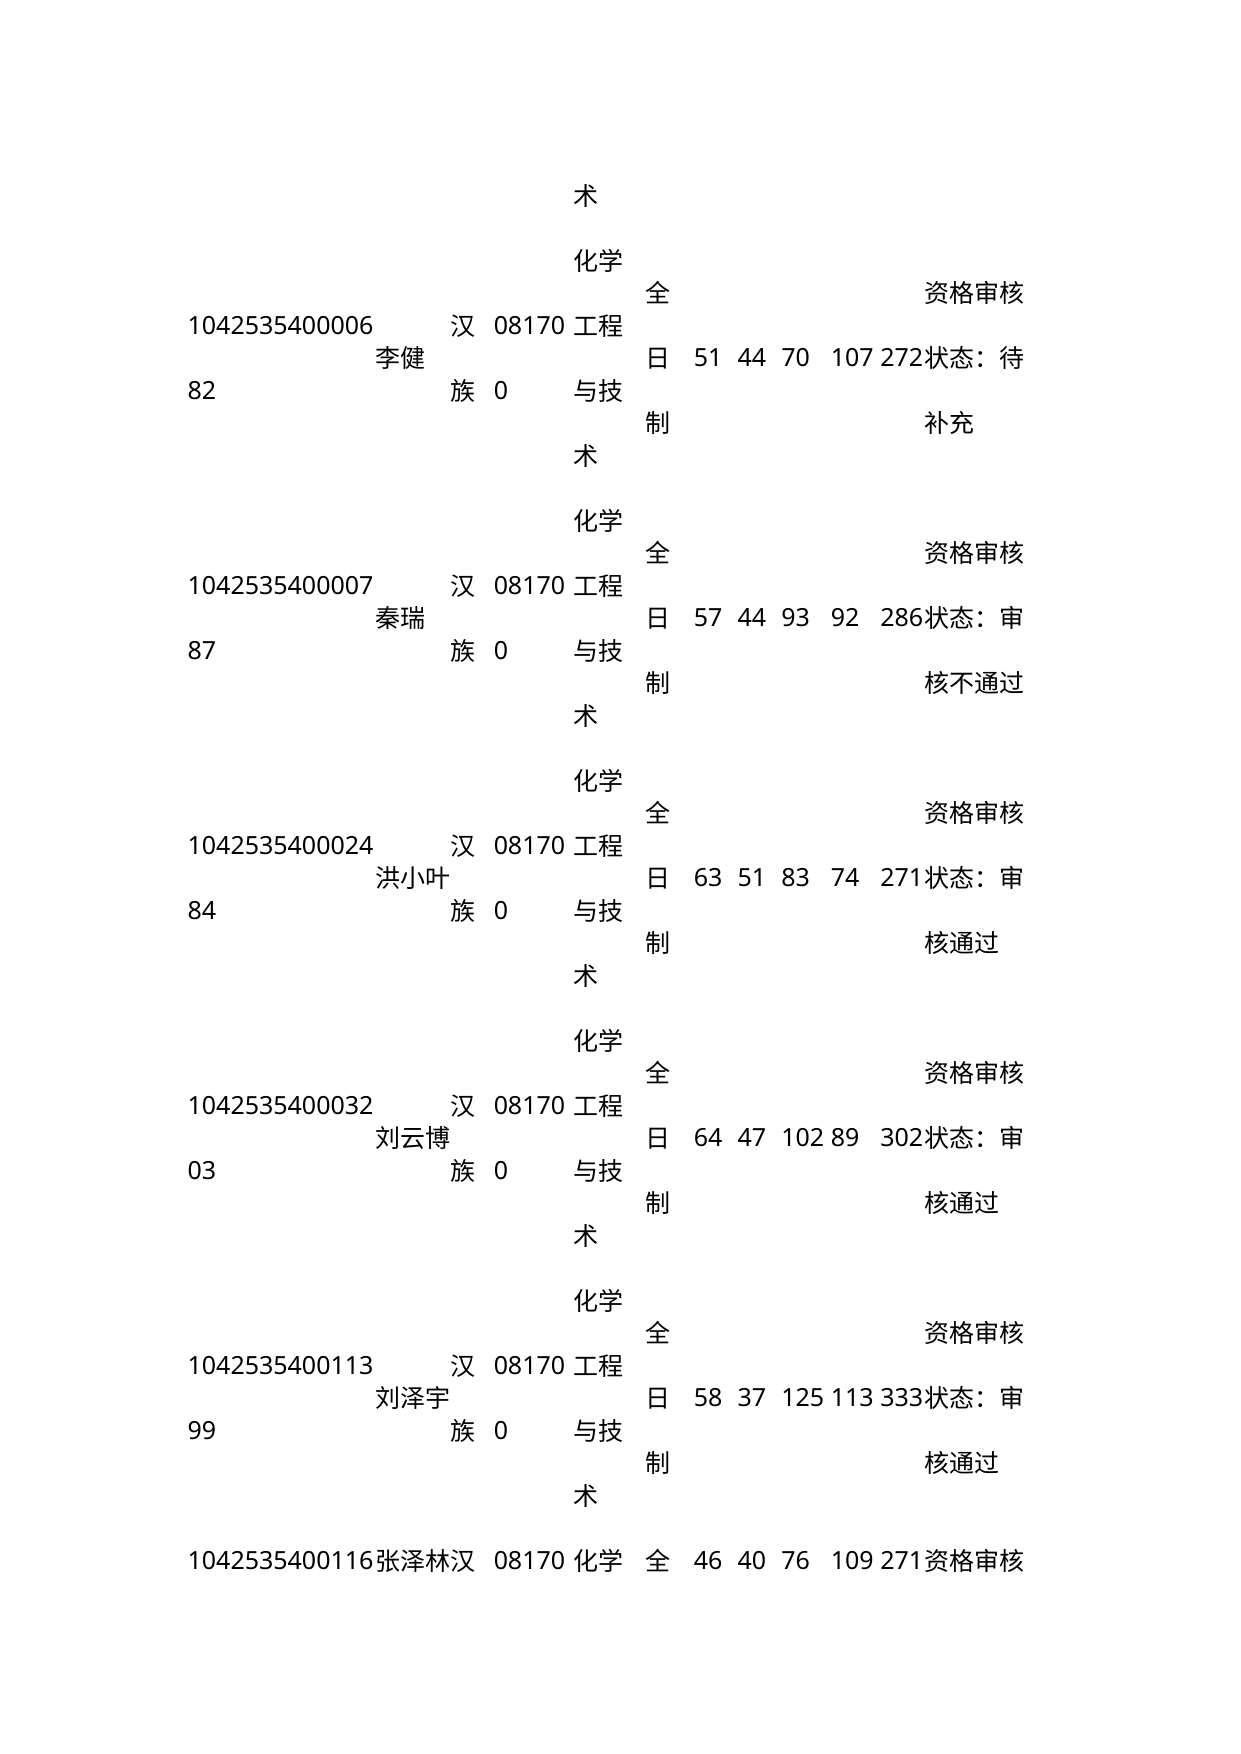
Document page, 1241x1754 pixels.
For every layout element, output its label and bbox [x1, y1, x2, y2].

table_cell [188, 162, 1053, 1592]
